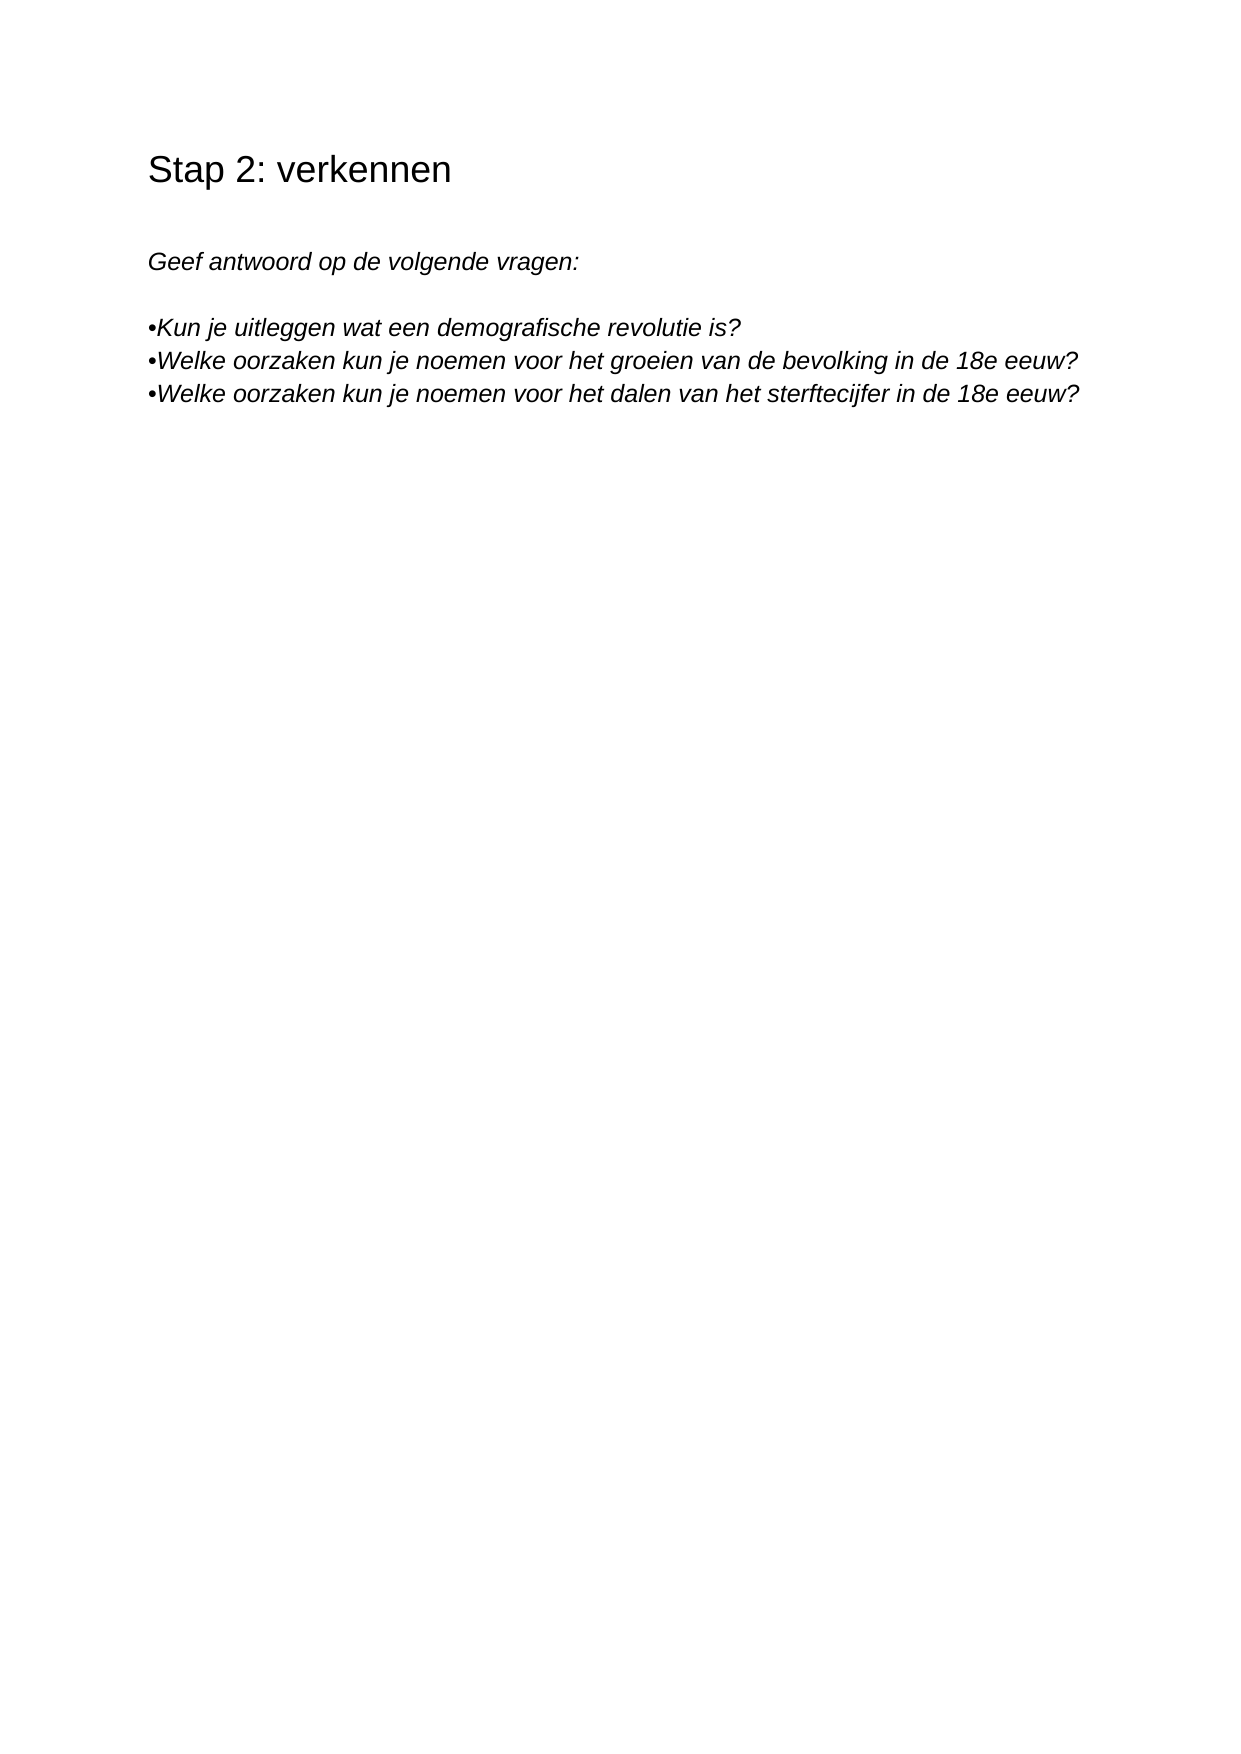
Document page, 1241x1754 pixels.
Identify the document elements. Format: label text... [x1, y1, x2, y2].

text Geef antwoord op de volgende vragen: [148, 247, 1093, 276]
text •Kun je uitleggen wat een demografische revolutie is? [148, 313, 1093, 342]
text •Welke oorzaken kun je noemen voor het groeien van de bevolking in de 18e eeuw? [148, 346, 1093, 374]
text Stap 2: verkennen [148, 148, 1093, 191]
text •Welke oorzaken kun je noemen voor het dalen van het sterftecijfer in de 18e eeuw? [148, 379, 1093, 408]
